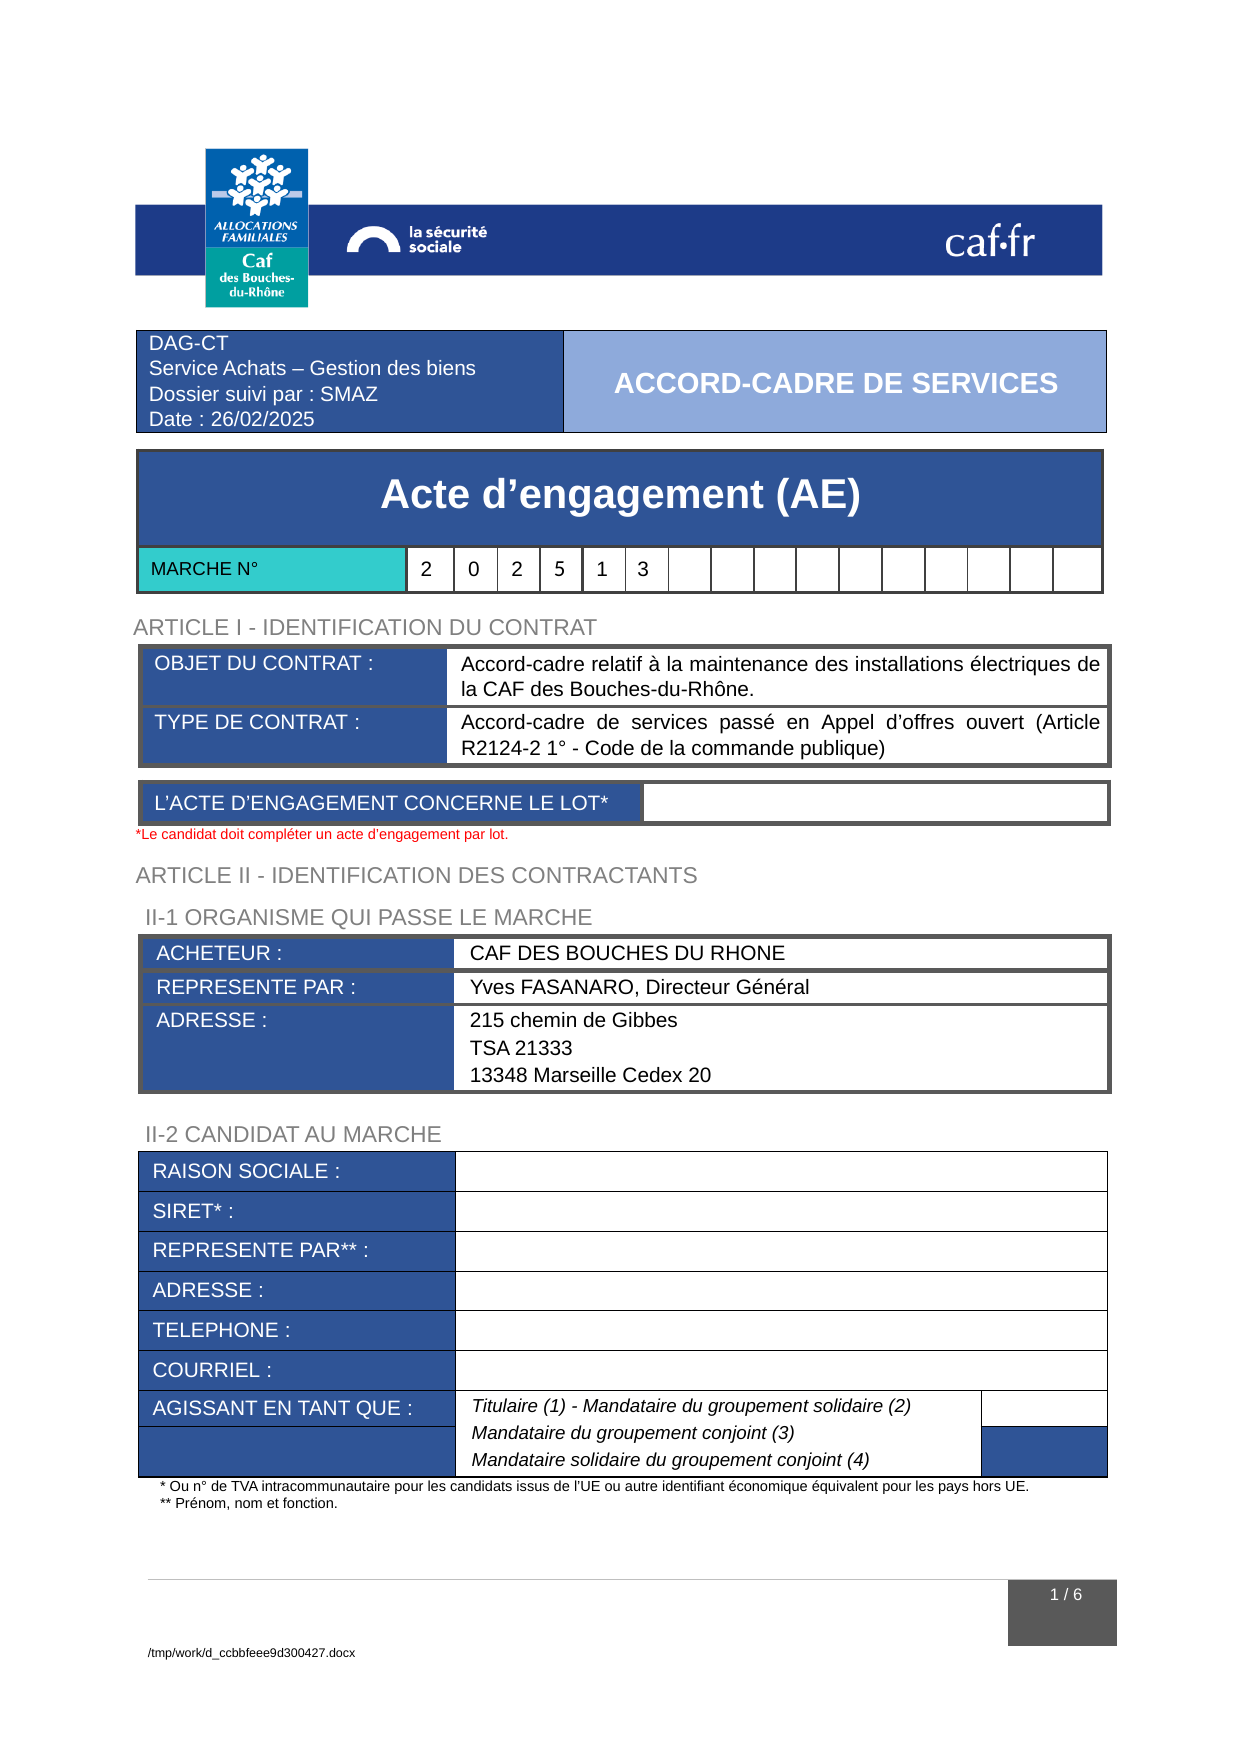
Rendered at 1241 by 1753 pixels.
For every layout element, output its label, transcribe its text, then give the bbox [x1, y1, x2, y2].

table_cell MARCHE N° [139, 548, 405, 591]
table_cell 2 [498, 548, 539, 591]
text *Le candidat doit compléter un acte d’engagement par lot. [135, 825, 1093, 842]
text ** Prénom, nom et fonction. [160, 1495, 1082, 1512]
table_cell REPRESENTE PAR : [143, 973, 454, 1003]
table_cell [456, 1192, 1107, 1231]
table_cell REPRESENTE PAR** : [139, 1232, 455, 1271]
table_cell ADRESSE : [143, 1006, 454, 1090]
table_header ACCORD-CADRE DE SERVICES [564, 331, 1106, 432]
table_cell 2 [408, 548, 453, 591]
table_cell TELEPHONE : [139, 1311, 455, 1350]
table_cell [456, 1232, 1107, 1271]
table_cell Accord-cadre de services passé en Appel d’offres ouvert (Article R2124-2 1° - Code de la commande publique) [447, 708, 1107, 763]
table_header ACHETEUR : [143, 939, 454, 968]
table_cell [456, 1272, 1107, 1310]
table_cell [797, 548, 838, 591]
table_cell [968, 548, 1009, 591]
table_header Acte d’engagement (AE) [139, 452, 1101, 545]
table_cell [1011, 548, 1052, 591]
table_cell [669, 548, 710, 591]
table_cell Yves FASANARO, Directeur Général [454, 973, 1107, 1003]
table_cell AGISSANT EN TANT QUE : [139, 1391, 455, 1426]
table_cell 3 [626, 548, 668, 591]
table_cell [1054, 548, 1101, 591]
table_cell Titulaire (1) - Mandataire du groupement solidaire (2) Mandataire du groupement conjoint (3) Mandataire solidaire du groupement conjoint (4) [456, 1391, 981, 1476]
table_header Accord-cadre relatif à la maintenance des installations électriques de la CAF des Bouches-du-Rhône. [447, 649, 1107, 705]
table_header [644, 784, 1107, 821]
table_cell [139, 1427, 455, 1476]
table_cell [712, 548, 753, 591]
table_header OBJET DU CONTRAT : [143, 649, 447, 705]
table_header CAF DES BOUCHES DU RHONE [454, 939, 1107, 968]
text * Ou n° de TVA intracommunautaire pour les candidats issus de l’UE ou autre identifiant économique équivalent pour les pays hors UE. [160, 1478, 1082, 1494]
table_header L’ACTE D’ENGAGEMENT CONCERNE LE LOT* [143, 784, 640, 821]
table_cell 215 chemin de Gibbes TSA 21333 13348 Marseille Cedex 20 [454, 1006, 1107, 1090]
picture [135, 148, 1103, 308]
table_cell [883, 548, 924, 591]
table_cell SIRET* : [139, 1192, 455, 1231]
table_cell [456, 1311, 1107, 1350]
table_cell TYPE DE CONTRAT : [143, 708, 447, 763]
table_header DAG-CT Service Achats – Gestion des biens Dossier suivi par : SMAZ Date : 26/02/2025 [137, 331, 563, 432]
table_cell [840, 548, 881, 591]
table_cell [982, 1427, 1107, 1476]
table_header RAISON SOCIALE : [139, 1152, 455, 1191]
table_cell 0 [455, 548, 497, 591]
table_cell [982, 1391, 1107, 1426]
table_cell [755, 548, 795, 591]
table_cell COURRIEL : [139, 1351, 455, 1390]
table_cell [456, 1351, 1107, 1390]
table_cell ADRESSE : [139, 1272, 455, 1310]
text II-1 ORGANISME QUI PASSE LE MARCHE [145, 904, 1082, 930]
text II-2 CANDIDAT AU MARCHE [145, 1121, 1082, 1147]
table_cell 5 [541, 548, 581, 591]
table_cell [926, 548, 967, 591]
table_cell 1 [584, 548, 625, 591]
table_header [456, 1152, 1107, 1191]
text ARTICLE I - IDENTIFICATION DU CONTRAT [133, 614, 1093, 641]
text ARTICLE II - IDENTIFICATION DES CONTRACTANTS [135, 862, 1082, 889]
